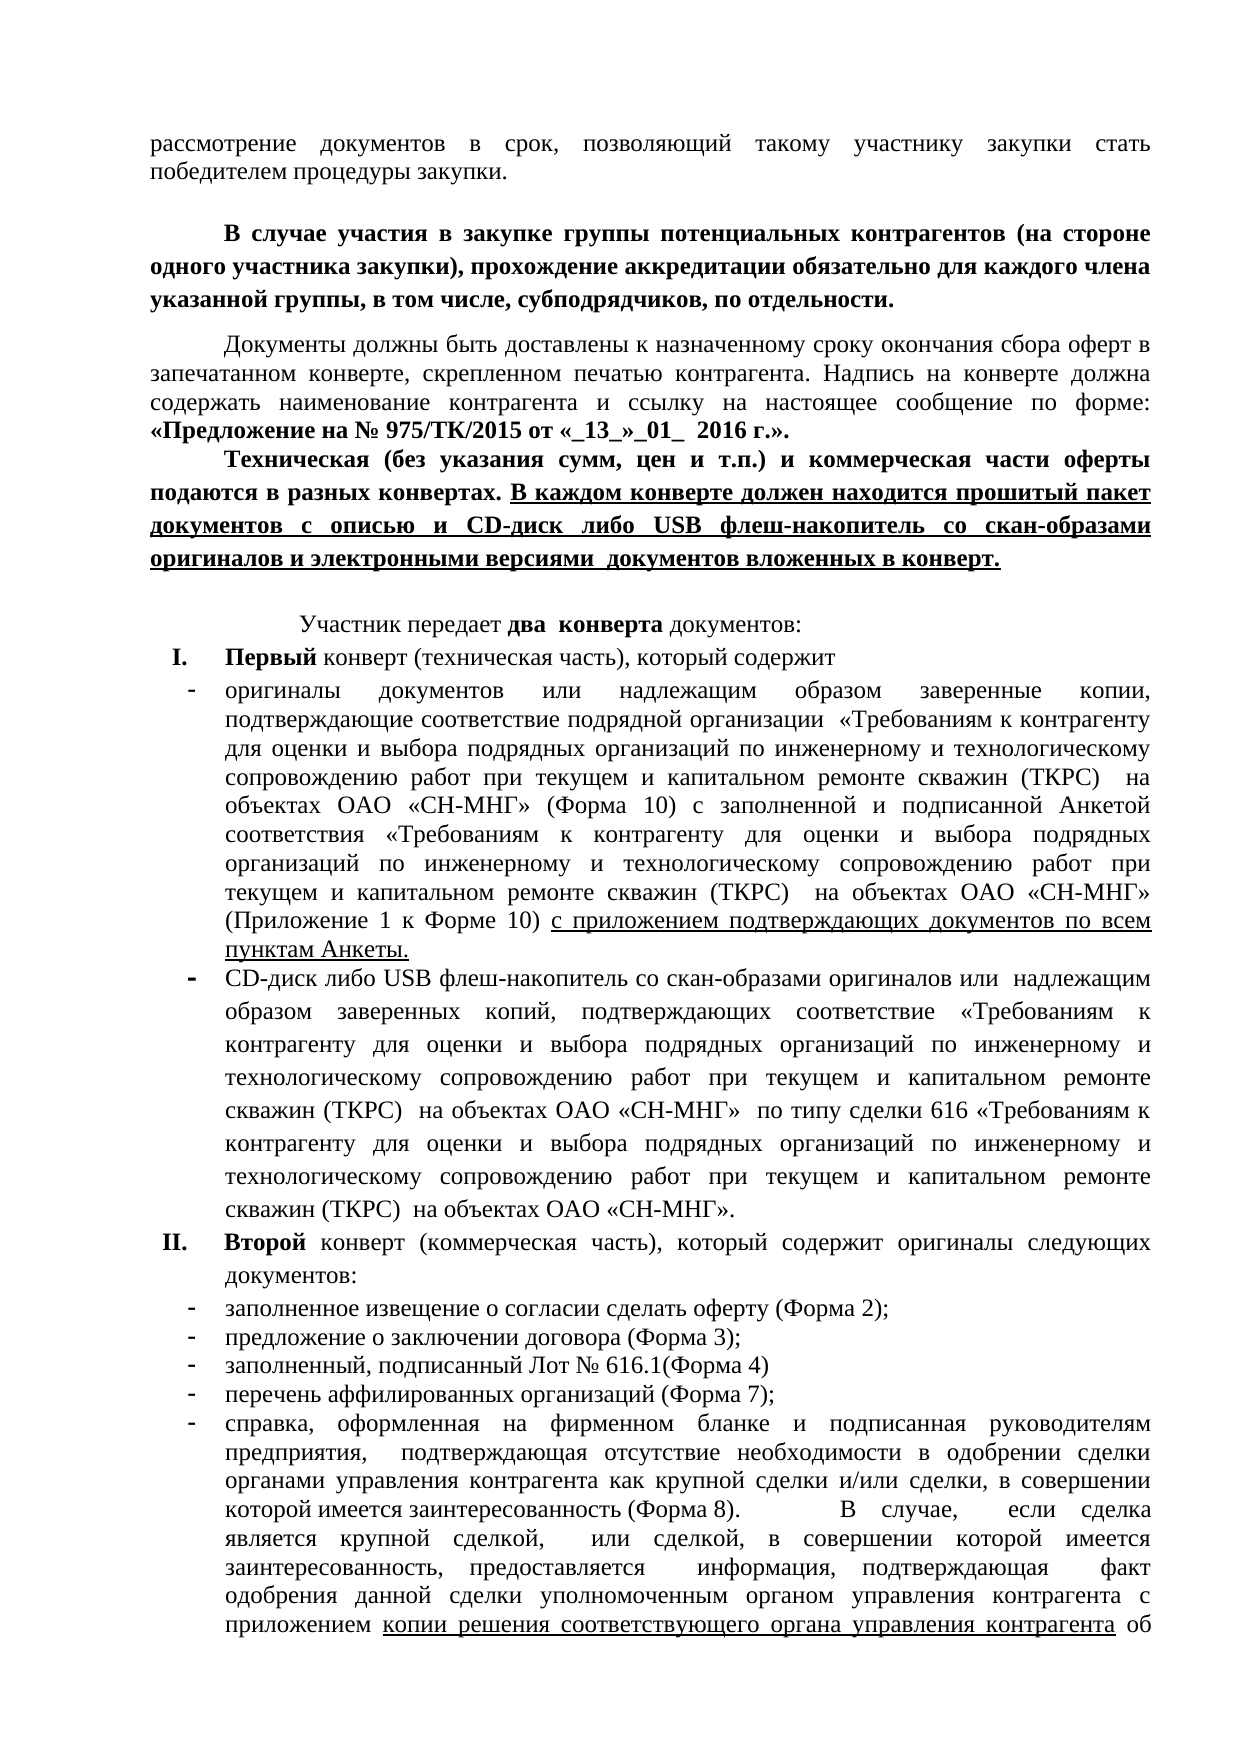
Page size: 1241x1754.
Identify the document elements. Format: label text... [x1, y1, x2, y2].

list заполненный, подписанный Лот № 616.1(Форма 4) [187, 1351, 1152, 1379]
text Техническая (без указания сумм, цен и т.п.) и коммерческая части оферты подаются в разных конвертах. В каждом конверте должен находится прошитый пакет документов с описью и CD-диск либо USB флеш-накопитель со скан-образами оригиналов и электронными версиями документов вложенных в конверт. [150, 444, 1152, 572]
list заполненное извещение о согласии сделать оферту (Форма 2); [187, 1293, 1152, 1322]
list перечень аффилированных организаций (Форма 7); [187, 1379, 1152, 1408]
list Первый конверт (техническая часть), который содержит [187, 642, 1152, 671]
text В случае участия в закупке группы потенциальных контрагентов (на стороне одного участника закупки), прохождение аккредитации обязательно для каждого члена указанной группы, в том числе, субподрядчиков, по отдельности. [150, 218, 1152, 313]
list предложение о заключении договора (Форма 3); [187, 1322, 1152, 1351]
list CD-диск либо USB флеш-накопитель со скан-образами оригиналов или надлежащим образом заверенных копий, подтверждающих соответствие «Требованиям к контрагенту для оценки и выбора подрядных организаций по инженерному и технологическому сопровождению работ при текущем и капитальном ремонте скважин (ТКРС) на объектах ОАО «СН-МНГ» по типу сделки 616 «Требованиям к контрагенту для оценки и выбора подрядных организаций по инженерному и технологическому сопровождению работ при текущем и капитальном ремонте скважин (ТКРС) на объектах ОАО «СН-МНГ». [187, 963, 1152, 1223]
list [187, 1408, 1152, 1638]
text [150, 128, 1152, 185]
text Документы должны быть доставлены к назначенному сроку окончания сбора оферт в запечатанном конверте, скрепленном печатью контрагента. Надпись на конверте должна содержать наименование контрагента и ссылку на настоящее сообщение по форме: «Предложение на № 975/ТК/2015 от «_13_»_01_ 2016 г.». [150, 329, 1152, 444]
list оригиналы документов или надлежащим образом заверенные копии, подтверждающие соответствие подрядной организации «Требованиям к контрагенту для оценки и выбора подрядных организаций по инженерному и технологическому сопровождению работ при текущем и капитальном ремонте скважин (ТКРС) на объектах ОАО «СН-МНГ» (Форма 10) с заполненной и подписанной Анкетой соответствия «Требованиям к контрагенту для оценки и выбора подрядных организаций по инженерному и технологическому сопровождению работ при текущем и капитальном ремонте скважин (ТКРС) на объектах ОАО «СН-МНГ» (Приложение 1 к Форме 10) с приложением подтверждающих документов по всем пунктам Анкеты. [187, 675, 1152, 963]
list Второй конверт (коммерческая часть), который содержит оригиналы следующих документов: [187, 1227, 1152, 1289]
text Участник передает два конверта документов: [299, 609, 1152, 638]
